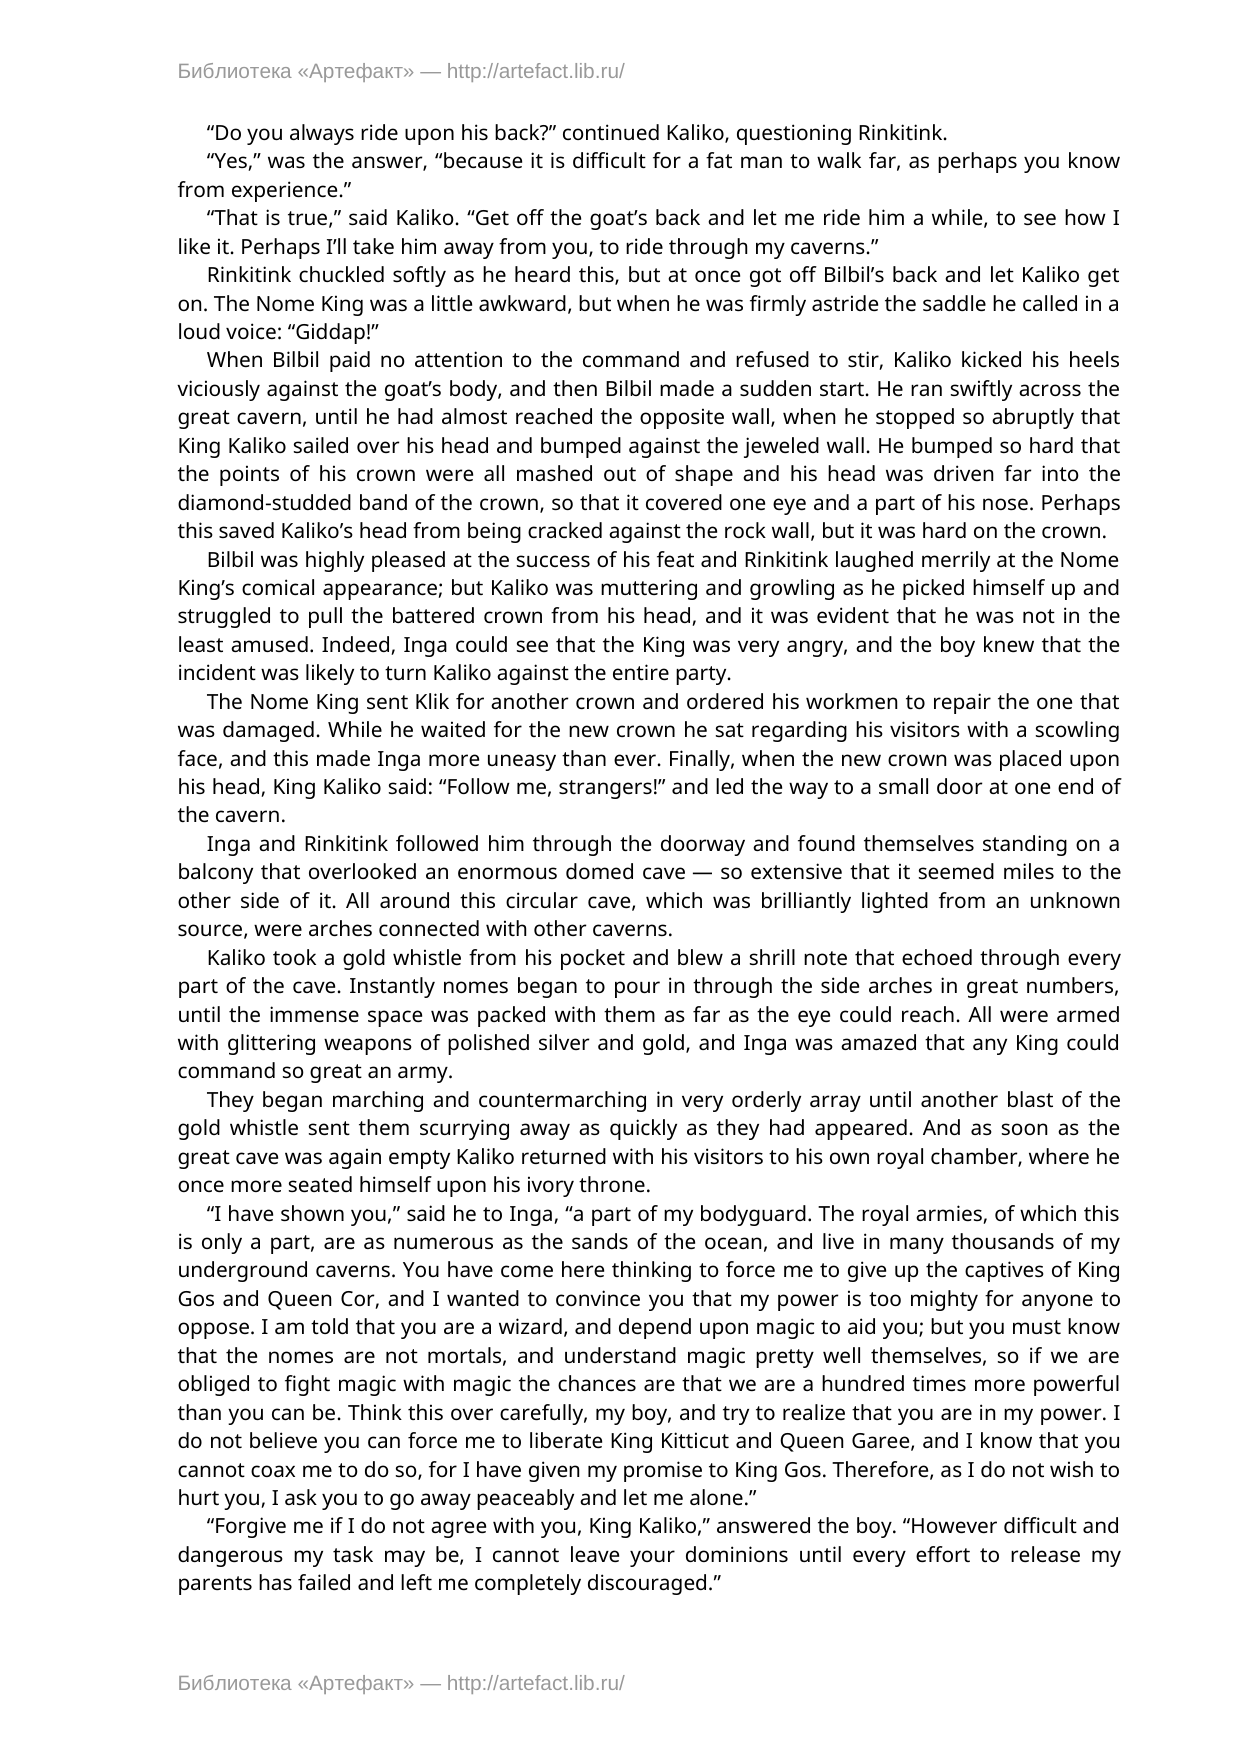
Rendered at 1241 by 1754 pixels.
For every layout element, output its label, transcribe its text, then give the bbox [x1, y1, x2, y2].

text “That is true,” said Kaliko. “Get off the goat’s back and let me ride him a while, to see how I like it. Perhaps I’ll take him away from you, to ride through my caverns.” [177, 203, 1122, 260]
text Bilbil was highly pleased at the success of his feat and Rinkitink laughed merrily at the Nome King’s comical appearance; but Kaliko was muttering and growling as he picked himself up and struggled to pull the battered crown from his head, and it was evident that he was not in the least amused. Indeed, Inga could see that the King was very angry, and the boy knew that the incident was likely to turn Kaliko against the entire party. [177, 545, 1122, 687]
text Rinkitink chuckled softly as he heard this, but at once got off Bilbil’s back and let Kaliko get on. The Nome King was a little awkward, but when he was firmly astride the saddle he called in a loud voice: “Giddap!” [177, 260, 1122, 346]
text The Nome King sent Klik for another crown and ordered his workmen to repair the one that was damaged. While he waited for the new crown he sat regarding his visitors with a scowling face, and this made Inga more uneasy than ever. Finally, when the new crown was placed upon his head, King Kaliko said: “Follow me, strangers!” and led the way to a small door at one end of the cavern. [177, 687, 1122, 829]
text “Yes,” was the answer, “because it is difficult for a fat man to walk far, as perhaps you know from experience.” [177, 147, 1122, 203]
text Kaliko took a gold whistle from his pocket and blew a shrill note that echoed through every part of the cave. Instantly nomes began to pour in through the side arches in great numbers, until the immense space was packed with them as far as the eye could reach. All were armed with glittering weapons of polished silver and gold, and Inga was amazed that any King could command so great an army. [177, 943, 1122, 1085]
text Inga and Rinkitink followed him through the doorway and found themselves standing on a balcony that overlooked an enormous domed cave — so extensive that it seemed miles to the other side of it. All around this circular cave, which was brilliantly lighted from an unknown source, were arches connected with other caverns. [177, 829, 1122, 943]
text “Do you always ride upon his back?” continued Kaliko, questioning Rinkitink. [177, 118, 1122, 147]
text “Forgive me if I do not agree with you, King Kaliko,” answered the boy. “However difficult and dangerous my task may be, I cannot leave your dominions until every effort to release my parents has failed and left me completely discouraged.” [177, 1512, 1122, 1597]
text They began marching and countermarching in very orderly array until another blast of the gold whistle sent them scurrying away as quickly as they had appeared. And as soon as the great cave was again empty Kaliko returned with his visitors to his own royal chamber, where he once more seated himself upon his ivory throne. [177, 1085, 1122, 1199]
text “I have shown you,” said he to Inga, “a part of my bodyguard. The royal armies, of which this is only a part, are as numerous as the sands of the ocean, and live in many thousands of my underground caverns. You have come here thinking to force me to give up the captives of King Gos and Queen Cor, and I wanted to convince you that my power is too mighty for anyone to oppose. I am told that you are a wizard, and depend upon magic to aid you; but you must know that the nomes are not mortals, and understand magic pretty well themselves, so if we are obliged to fight magic with magic the chances are that we are a hundred times more powerful than you can be. Think this over carefully, my boy, and try to realize that you are in my power. I do not believe you can force me to liberate King Kitticut and Queen Garee, and I know that you cannot coax me to do so, for I have given my promise to King Gos. Therefore, as I do not wish to hurt you, I ask you to go away peaceably and let me alone.” [177, 1199, 1122, 1512]
text When Bilbil paid no attention to the command and refused to stir, Kaliko kicked his heels viciously against the goat’s body, and then Bilbil made a sudden start. He ran swiftly across the great cavern, until he had almost reached the opposite wall, when he stopped so abruptly that King Kaliko sailed over his head and bumped against the jeweled wall. He bumped so hard that the points of his crown were all mashed out of shape and his head was driven far into the diamond-studded band of the crown, so that it covered one eye and a part of his nose. Perhaps this saved Kaliko’s head from being cracked against the rock wall, but it was hard on the crown. [177, 346, 1122, 545]
